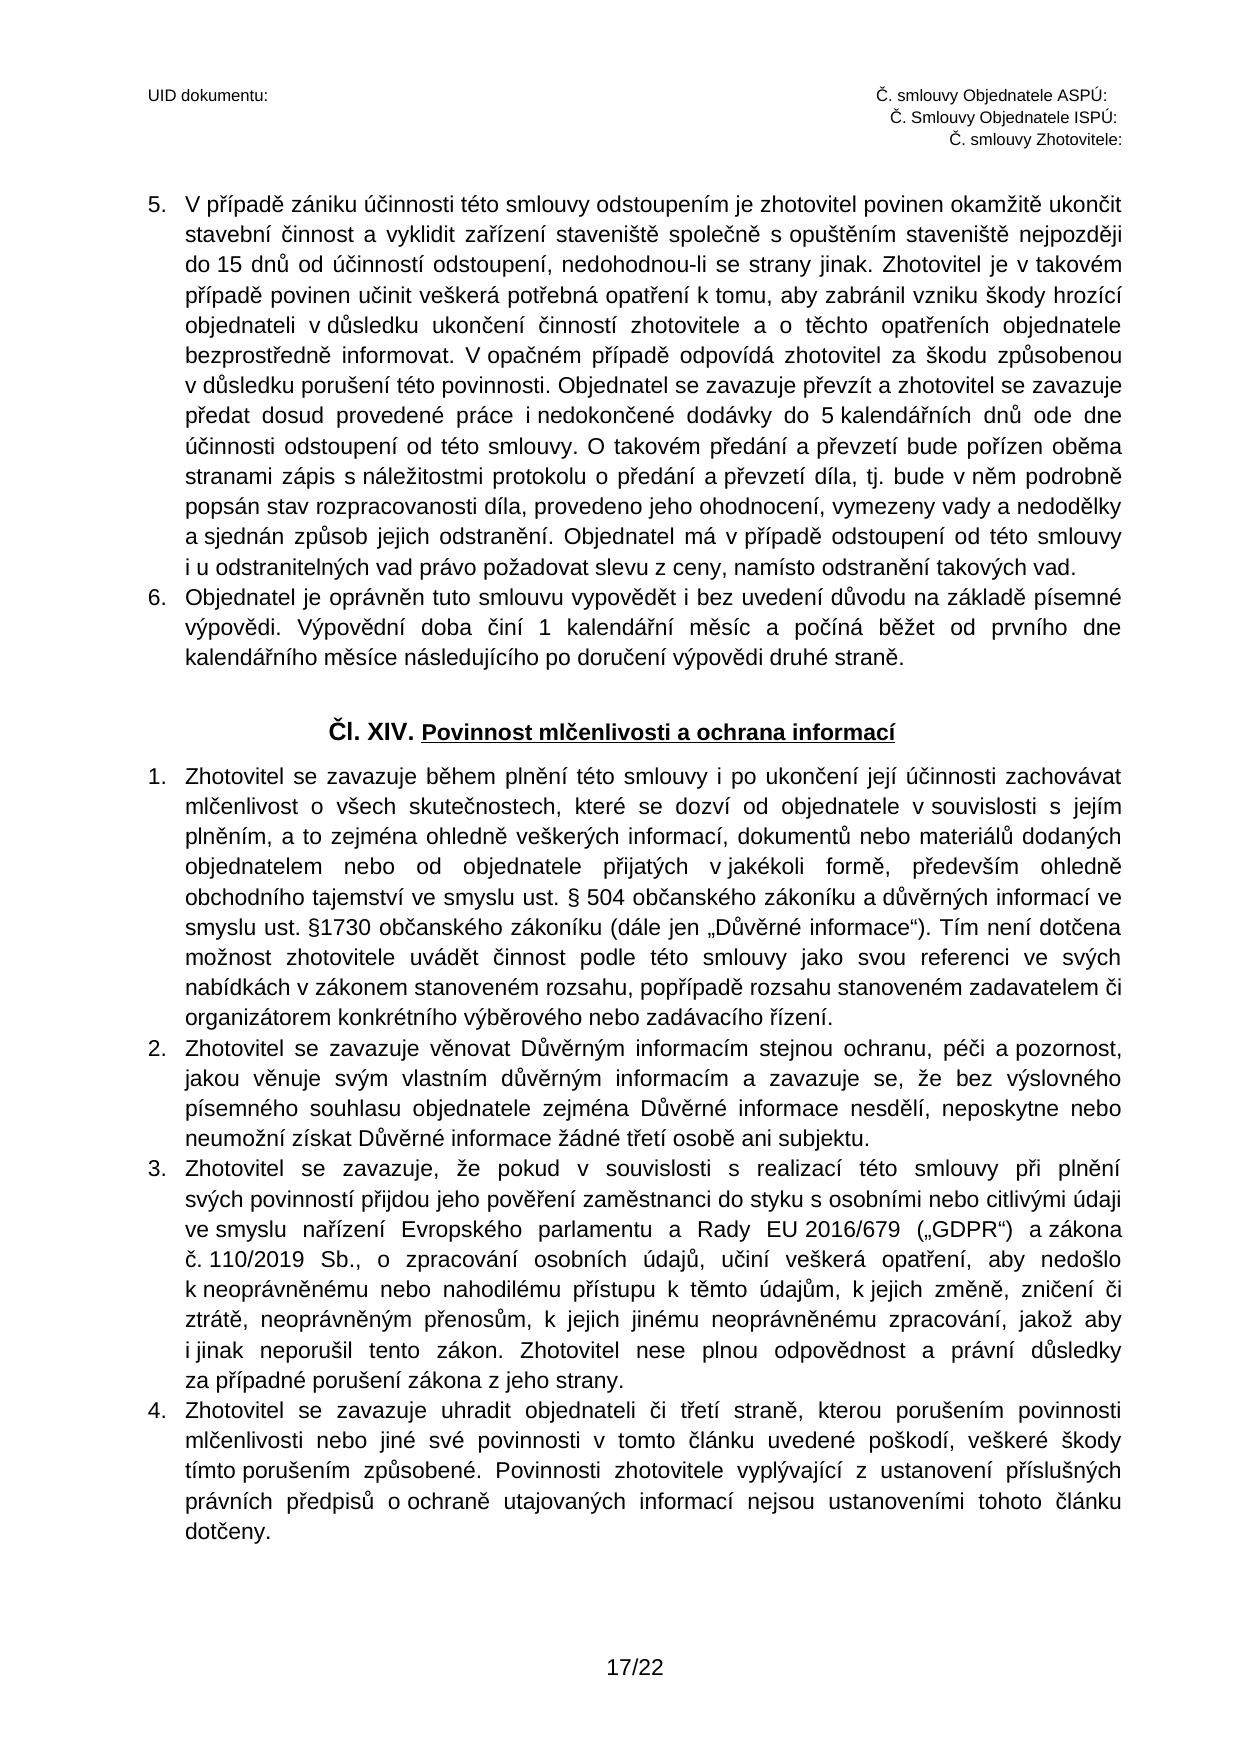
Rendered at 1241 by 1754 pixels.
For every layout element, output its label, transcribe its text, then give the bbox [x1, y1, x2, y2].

list Zhotovitel se zavazuje věnovat Důvěrným informacím stejnou ochranu, péči a pozornost, jakou věnuje svým vlastním důvěrným informacím a zavazuje se, že bez výslovného písemného souhlasu objednatele zejména Důvěrné informace nesdělí, neposkytne nebo neumožní získat Důvěrné informace žádné třetí osobě ani subjektu. [148, 1034, 1122, 1151]
list Objednatel je oprávněn tuto smlouvu vypovědět i bez uvedení důvodu na základě písemné výpovědi. Výpovědní doba činí 1 kalendářní měsíc a počíná běžet od prvního dne kalendářního měsíce následujícího po doručení výpovědi druhé straně. [148, 584, 1122, 671]
list Zhotovitel se zavazuje, že pokud v souvislosti s realizací této smlouvy při plnění svých povinností přijdou jeho pověření zaměstnanci do styku s osobními nebo citlivými údaji ve smyslu nařízení Evropského parlamentu a Rady EU 2016/679 („GDPR“) a zákona č. 110/2019 Sb., o zpracování osobních údajů, učiní veškerá opatření, aby nedošlo k neoprávněnému nebo nahodilému přístupu k těmto údajům, k jejich změně, zničení či ztrátě, neoprávněným přenosům, k jejich jinému neoprávněnému zpracování, jakož aby i jinak neporušil tento zákon. Zhotovitel nese plnou odpovědnost a právní důsledky za případné porušení zákona z jeho strany. [148, 1155, 1122, 1393]
list Zhotovitel se zavazuje uhradit objednateli či třetí straně, kterou porušením povinnosti mlčenlivosti nebo jiné své povinnosti v tomto článku uvedené poškodí, veškeré škody tímto porušením způsobené. Povinnosti zhotovitele vyplývající z ustanovení příslušných právních předpisů o ochraně utajovaných informací nejsou ustanoveními tohoto článku dotčeny. [148, 1397, 1122, 1544]
text Povinnost mlčenlivosti a ochrana informací [148, 717, 1122, 746]
list Zhotovitel se zavazuje během plnění této smlouvy i po ukončení její účinnosti zachovávat mlčenlivost o všech skutečnostech, které se dozví od objednatele v souvislosti s jejím plněním, a to zejména ohledně veškerých informací, dokumentů nebo materiálů dodaných objednatelem nebo od objednatele přijatých v jakékoli formě, především ohledně obchodního tajemství ve smyslu ust. § 504 občanského zákoníku a důvěrných informací ve smyslu ust. §1730 občanského zákoníku (dále jen „Důvěrné informace“). Tím není dotčena možnost zhotovitele uvádět činnost podle této smlouvy jako svou referenci ve svých nabídkách v zákonem stanoveném rozsahu, popřípadě rozsahu stanoveném zadavatelem či organizátorem konkrétního výběrového nebo zadávacího řízení. [148, 763, 1122, 1031]
list V případě zániku účinnosti této smlouvy odstoupením je zhotovitel povinen okamžitě ukončit stavební činnost a vyklidit zařízení staveniště společně s opuštěním staveniště nejpozději do 15 dnů od účinností odstoupení, nedohodnou-li se strany jinak. Zhotovitel je v takovém případě povinen učinit veškerá potřebná opatření k tomu, aby zabránil vzniku škody hrozící objednateli v důsledku ukončení činností zhotovitele a o těchto opatřeních objednatele bezprostředně informovat. V opačném případě odpovídá zhotovitel za škodu způsobenou v důsledku porušení této povinnosti. Objednatel se zavazuje převzít a zhotovitel se zavazuje předat dosud provedené práce i nedokončené dodávky do 5 kalendářních dnů ode dne účinnosti odstoupení od této smlouvy. O takovém předání a převzetí bude pořízen oběma stranami zápis s náležitostmi protokolu o předání a převzetí díla, tj. bude v něm podrobně popsán stav rozpracovanosti díla, provedeno jeho ohodnocení, vymezeny vady a nedodělky a sjednán způsob jejich odstranění. Objednatel má v případě odstoupení od této smlouvy i u odstranitelných vad právo požadovat slevu z ceny, namísto odstranění takových vad. [148, 191, 1122, 580]
